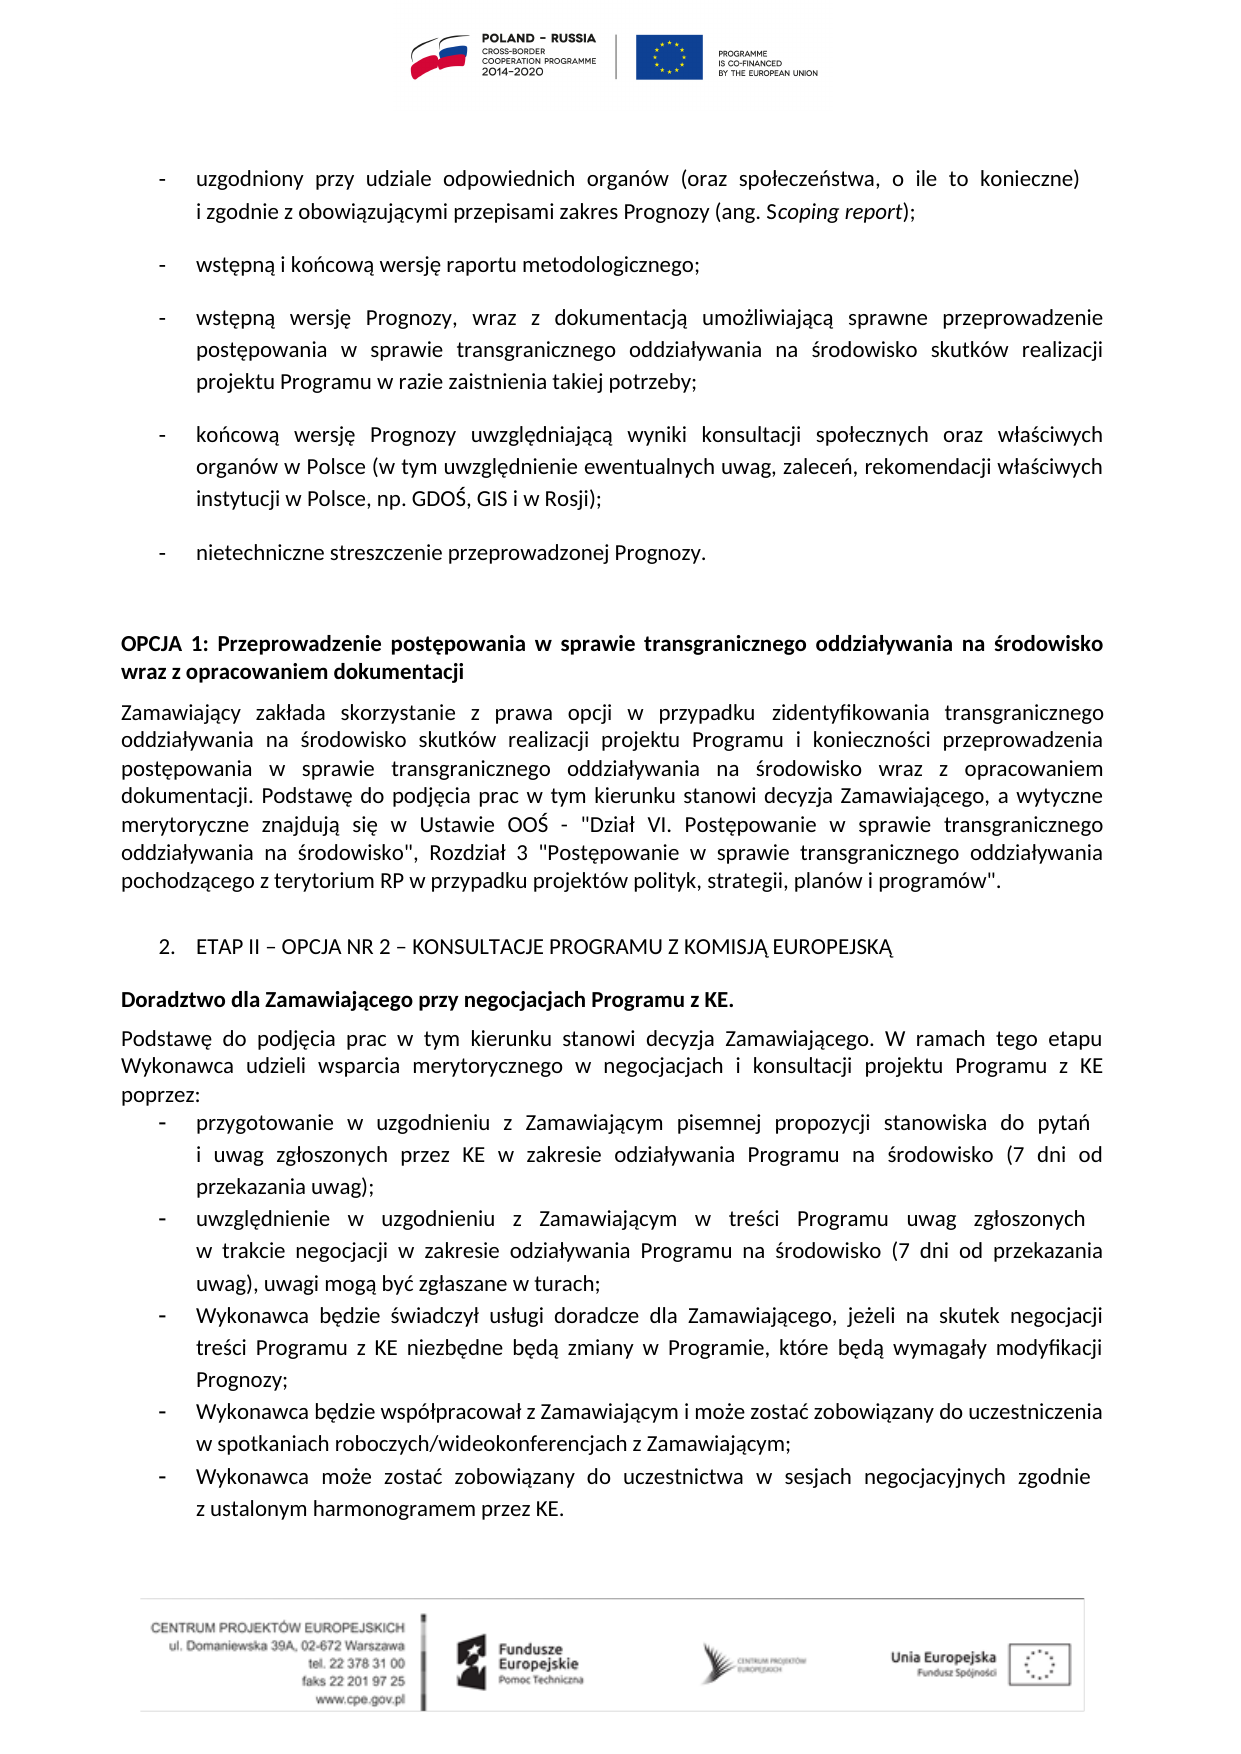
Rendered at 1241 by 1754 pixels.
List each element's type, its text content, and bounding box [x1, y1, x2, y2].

list uwzględnienie w uzgodnieniu z Zamawiającym w treści Programu uwag zgłoszonych w trakcie negocjacji w zakresie odziaływania Programu na środowisko (7 dni od przekazania uwag), uwagi mogą być zgłaszane w turach; [158, 1204, 1105, 1297]
list końcową wersję Prognozy uwzględniającą wyniki konsultacji społecznych oraz właściwych organów w Polsce (w tym uwzględnienie ewentualnych uwag, zaleceń, rekomendacji właściwych instytucji w Polsce, np. GDOŚ, GIS i w Rosji); [158, 420, 1105, 513]
text Doradztwo dla Zamawiającego przy negocjacjach Programu z KE. [121, 985, 1105, 1013]
list przygotowanie w uzgodnieniu z Zamawiającym pisemnej propozycji stanowiska do pytań i uwag zgłoszonych przez KE w zakresie odziaływania Programu na środowisko (7 dni od przekazania uwag); [158, 1108, 1105, 1200]
text Zamawiający zakłada skorzystanie z prawa opcji w przypadku zidentyfikowania transgranicznego oddziaływania na środowisko skutków realizacji projektu Programu i konieczności przeprowadzenia postępowania w sprawie transgranicznego oddziaływania na środowisko wraz z opracowaniem dokumentacji. Podstawę do podjęcia prac w tym kierunku stanowi decyzja Zamawiającego, a wytyczne merytoryczne znajdują się w Ustawie OOŚ - "Dział VI. Postępowanie w sprawie transgranicznego oddziaływania na środowisko", Rozdział 3 "Postępowanie w sprawie transgranicznego oddziaływania pochodzącego z terytorium RP w przypadku projektów polityk, strategii, planów i programów". [121, 698, 1105, 894]
list Wykonawca będzie świadczył usługi doradcze dla Zamawiającego, jeżeli na skutek negocjacji treści Programu z KE niezbędne będą zmiany w Programie, które będą wymagały modyfikacji Prognozy; [158, 1301, 1105, 1393]
list nietechniczne streszczenie przeprowadzonej Prognozy. [158, 538, 1105, 566]
list Wykonawca może zostać zobowiązany do uczestnictwa w sesjach negocjacyjnych zgodnie z ustalonym harmonogramem przez KE. [158, 1462, 1105, 1522]
list wstępną i końcową wersję raportu metodologicznego; [158, 250, 1105, 278]
list uzgodniony przy udziale odpowiednich organów (oraz społeczeństwa, o ile to konieczne) i zgodnie z obowiązującymi przepisami zakres Prognozy (ang. Scoping report); [158, 164, 1105, 225]
picture [392, 0, 834, 111]
list Wykonawca będzie współpracował z Zamawiającym i może zostać zobowiązany do uczestniczenia w spotkaniach roboczych/wideokonferencjach z Zamawiającym; [158, 1397, 1105, 1458]
text OPCJA 1: Przeprowadzenie postępowania w sprawie transgranicznego oddziaływania na środowisko wraz z opracowaniem dokumentacji [121, 629, 1105, 685]
list wstępną wersję Prognozy, wraz z dokumentacją umożliwiającą sprawne przeprowadzenie postępowania w sprawie transgranicznego oddziaływania na środowisko skutków realizacji projektu Programu w razie zaistnienia takiej potrzeby; [158, 303, 1105, 395]
list ETAP II – OPCJA NR 2 – KONSULTACJE PROGRAMU Z KOMISJĄ EUROPEJSKĄ [158, 932, 1105, 960]
text Podstawę do podjęcia prac w tym kierunku stanowi decyzja Zamawiającego. W ramach tego etapu Wykonawca udzieli wsparcia merytorycznego w negocjacjach i konsultacji projektu Programu z KE poprzez: [121, 1024, 1105, 1108]
picture [140, 1598, 1086, 1713]
